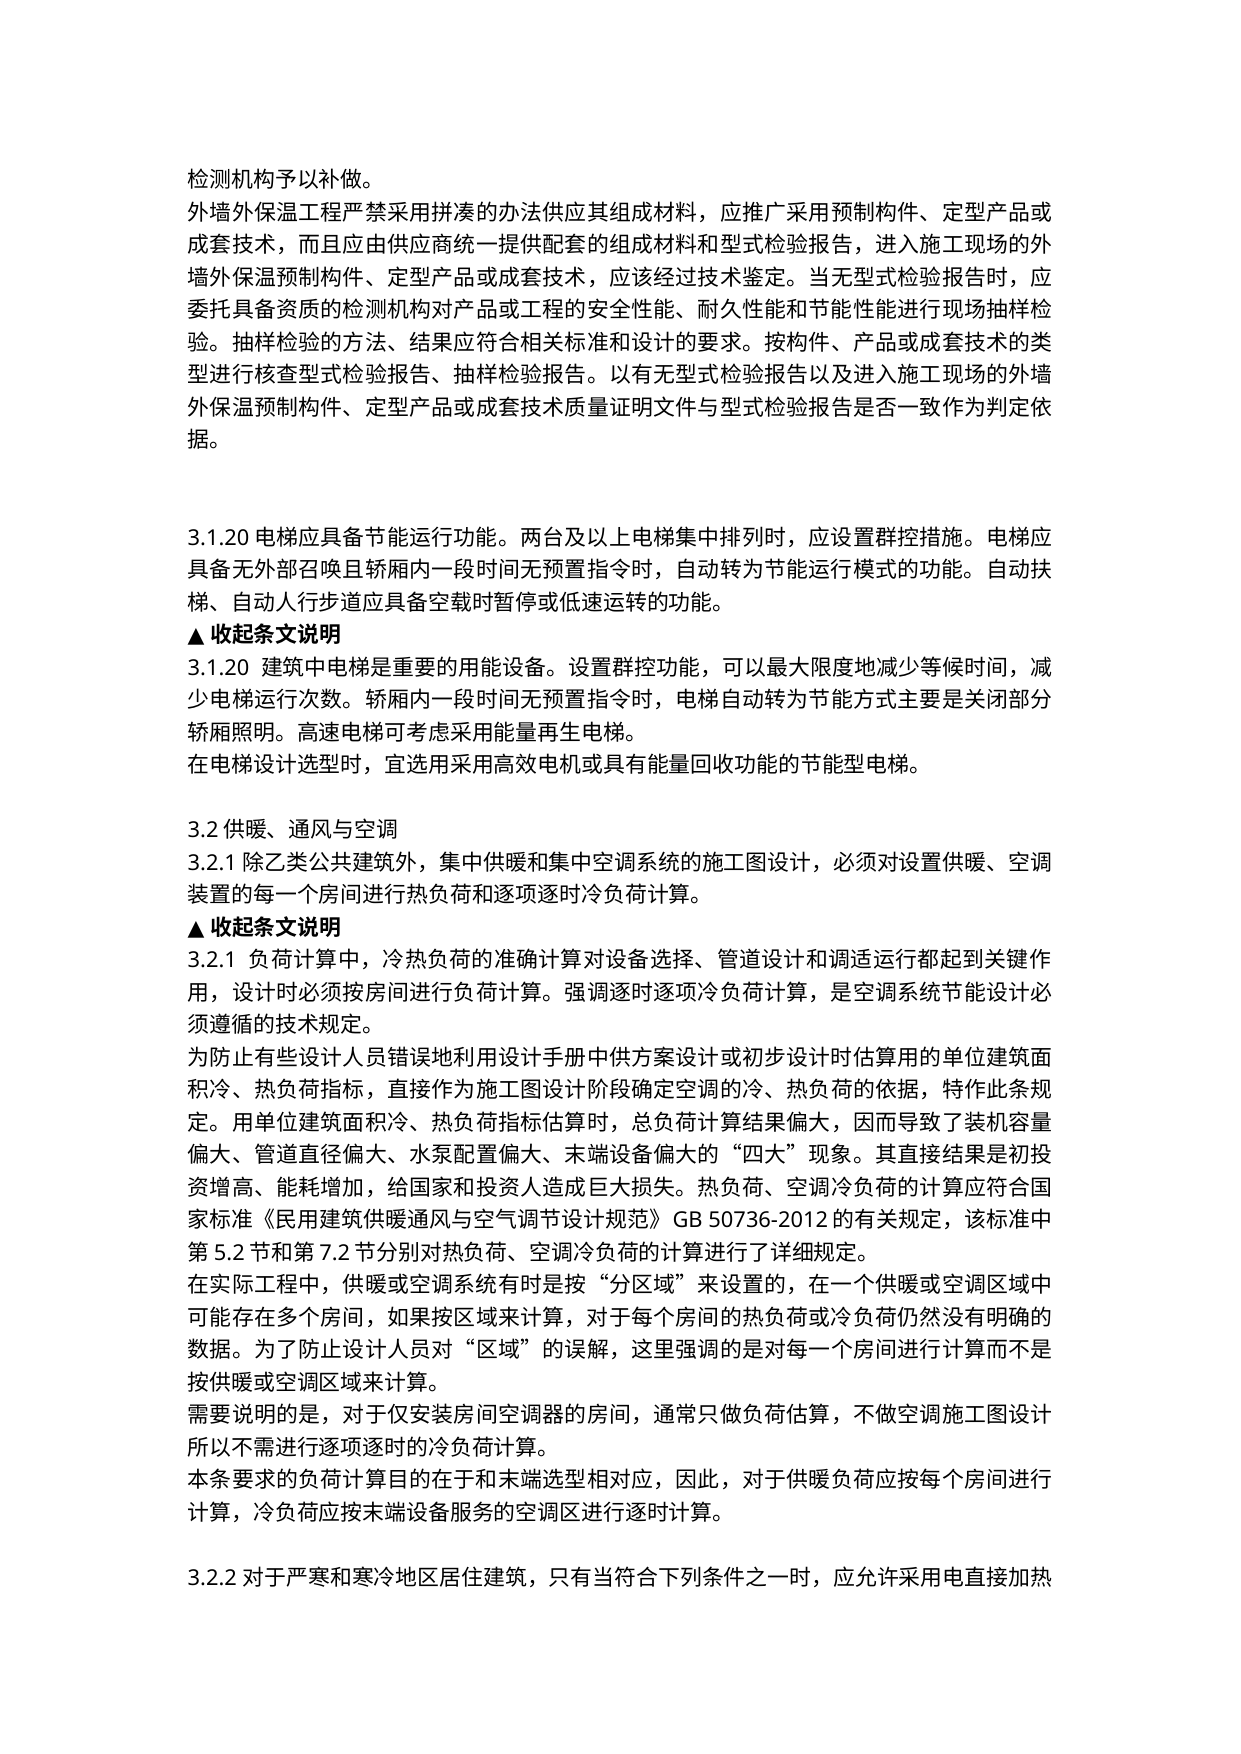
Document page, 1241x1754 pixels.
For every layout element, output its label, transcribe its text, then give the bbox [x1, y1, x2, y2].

text 3.2.1 除乙类公共建筑外，集中供暖和集中空调系统的施工图设计，必须对设置供暖、空调装置的每一个房间进行热负荷和逐项逐时冷负荷计算。 [187, 844, 1053, 909]
text 3.1.20电梯应具备节能运行功能。两台及以上电梯集中排列时，应设置群控措施。电梯应具备无外部召唤且轿厢内一段时间无预置指令时，自动转为节能运行模式的功能。自动扶梯、自动人行步道应具备空载时暂停或低速运转的功能。 [187, 519, 1053, 617]
text ▲ 收起条文说明 3.2.1 负荷计算中，冷热负荷的准确计算对设备选择、管道设计和调适运行都起到关键作用，设计时必须按房间进行负荷计算。强调逐时逐项冷负荷计算，是空调系统节能设计必须遵循的技术规定。 为防止有些设计人员错误地利用设计手册中供方案设计或初步设计时估算用的单位建筑面积冷、热负荷指标，直接作为施工图设计阶段确定空调的冷、热负荷的依据，特作此条规定。用单位建筑面积冷、热负荷指标估算时，总负荷计算结果偏大，因而导致了装机容量偏大、管道直径偏大、水泵配置偏大、末端设备偏大的“四大”现象。其直接结果是初投资增高、能耗增加，给国家和投资人造成巨大损失。热负荷、空调冷负荷的计算应符合国家标准《民用建筑供暖通风与空气调节设计规范》GB 50736-2012的有关规定，该标准中第5.2节和第7.2节分别对热负荷、空调冷负荷的计算进行了详细规定。 在实际工程中，供暖或空调系统有时是按“分区域”来设置的，在一个供暖或空调区域中可能存在多个房间，如果按区域来计算，对于每个房间的热负荷或冷负荷仍然没有明确的数据。为了防止设计人员对“区域”的误解，这里强调的是对每一个房间进行计算而不是按供暖或空调区域来计算。 需要说明的是，对于仅安装房间空调器的房间，通常只做负荷估算，不做空调施工图设计，所以不需进行逐项逐时的冷负荷计算。 本条要求的负荷计算目的在于和末端选型相对应，因此，对于供暖负荷应按每个房间进行计算，冷负荷应按末端设备服务的空调区进行逐时计算。 [187, 909, 1053, 1559]
text 3.2供暖、通风与空调 [187, 812, 1053, 844]
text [187, 1559, 1053, 1592]
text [187, 162, 1053, 487]
text ▲ 收起条文说明 3.1.20 建筑中电梯是重要的用能设备。设置群控功能，可以最大限度地减少等候时间，减少电梯运行次数。轿厢内一段时间无预置指令时，电梯自动转为节能方式主要是关闭部分轿厢照明。高速电梯可考虑采用能量再生电梯。 在电梯设计选型时，宜选用采用高效电机或具有能量回收功能的节能型电梯。 [187, 617, 1053, 812]
